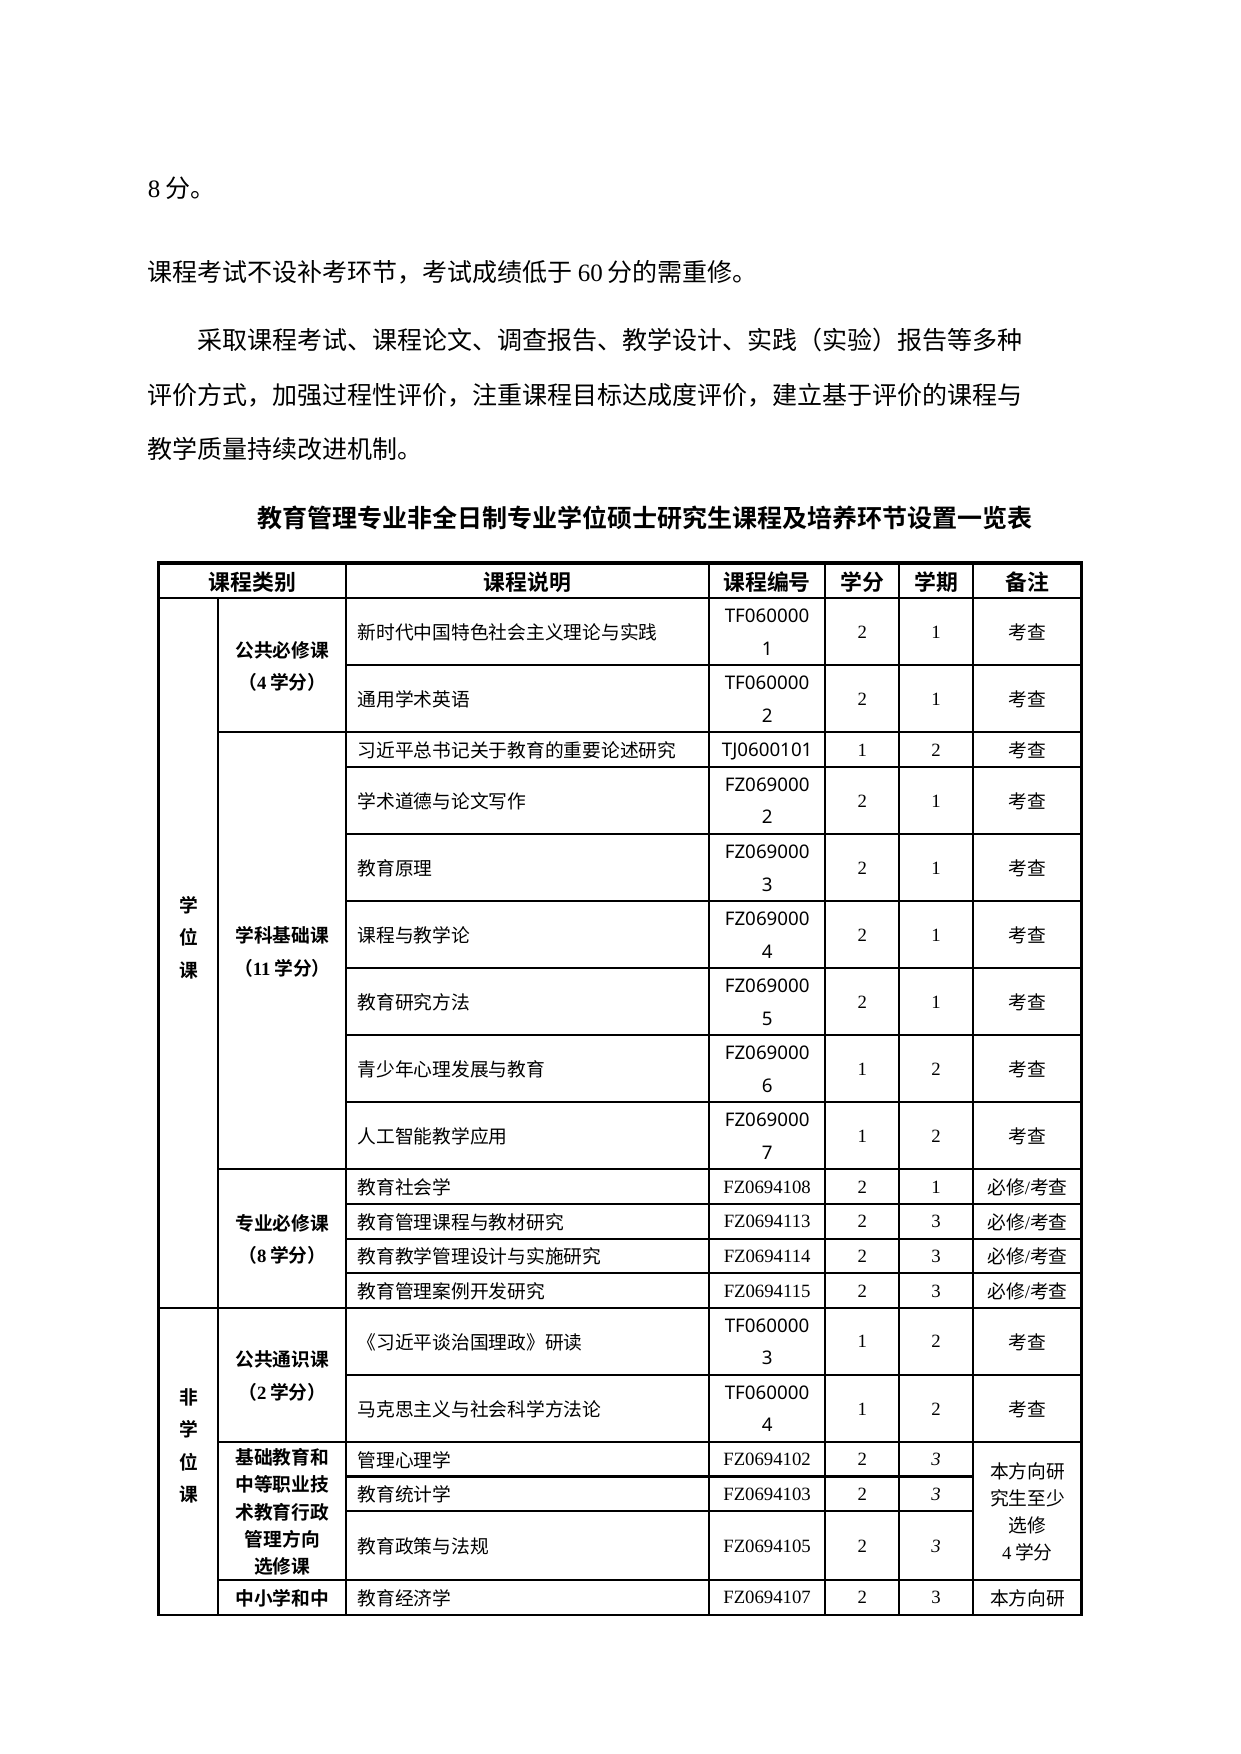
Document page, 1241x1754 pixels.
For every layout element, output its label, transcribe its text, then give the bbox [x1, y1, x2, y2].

table_cell FZ0690004 [710, 902, 824, 967]
text 采取课程考试、课程论文、调查报告、教学设计、实践（实验）报告等多种 [148, 321, 1092, 357]
table_cell 2 [826, 1240, 898, 1272]
table_cell 本方向研究生至少选修 4学分 [974, 1443, 1080, 1579]
table_cell 3 [900, 1205, 972, 1237]
table_cell FZ0690006 [710, 1036, 824, 1101]
table_cell 公共必修课 （4学分） [219, 599, 345, 731]
table_cell 考查 [974, 1309, 1080, 1374]
table_cell 2 [826, 768, 898, 833]
table_cell 1 [900, 835, 972, 900]
table_cell FZ0694105 [710, 1512, 824, 1579]
table_cell TF0600002 [710, 666, 824, 731]
table_cell 2 [826, 835, 898, 900]
table_cell 1 [900, 969, 972, 1034]
table_cell 教育统计学 [347, 1478, 708, 1510]
table_cell 2 [900, 1376, 972, 1441]
table_cell 必修/考查 [974, 1274, 1080, 1307]
table_cell 教育教学管理设计与实施研究 [347, 1240, 708, 1272]
table_cell 管理心理学 [347, 1443, 708, 1475]
table_cell 公共通识课 （2学分） [219, 1309, 345, 1441]
table_cell 课程与教学论 [347, 902, 708, 967]
table_cell 3 [900, 1512, 972, 1579]
table_cell FZ0690005 [710, 969, 824, 1034]
table_cell 2 [900, 733, 972, 766]
table_cell 3 [900, 1581, 972, 1613]
table_cell 3 [900, 1478, 972, 1510]
table_cell 2 [826, 1205, 898, 1237]
table_cell 1 [900, 1170, 972, 1203]
table_header 学分 [826, 565, 898, 597]
table_cell 人工智能教学应用 [347, 1103, 708, 1168]
table_cell 基础教育和中等职业技术教育行政管理方向 选修课 [219, 1443, 345, 1579]
table_cell 教育管理课程与教材研究 [347, 1205, 708, 1237]
table_cell 必修/考查 [974, 1240, 1080, 1272]
table_cell 青少年心理发展与教育 [347, 1036, 708, 1101]
table_cell 考查 [974, 768, 1080, 833]
table_cell 必修/考查 [974, 1170, 1080, 1203]
table_cell 非学位课 [160, 1309, 217, 1613]
table_header 备注 [974, 565, 1080, 597]
table_cell FZ0690002 [710, 768, 824, 833]
table_cell TF0600004 [710, 1376, 824, 1441]
table_cell 教育经济学 [347, 1581, 708, 1613]
table_cell 本方向研究生至少选修 4学分 [974, 1581, 1080, 1613]
table_cell FZ0694115 [710, 1274, 824, 1307]
table_cell 2 [826, 969, 898, 1034]
table_cell 2 [900, 1309, 972, 1374]
table_cell 3 [900, 1240, 972, 1272]
table_cell 学科基础课 （11学分） [219, 733, 345, 1168]
table_cell 教育社会学 [347, 1170, 708, 1203]
table_cell 2 [826, 599, 898, 664]
table_cell 考查 [974, 599, 1080, 664]
table_cell 教育研究方法 [347, 969, 708, 1034]
text 教育管理专业非全日制专业学位硕士研究生课程及培养环节设置一览表 [148, 484, 1092, 549]
table_cell 2 [900, 1036, 972, 1101]
table_cell 2 [826, 1478, 898, 1510]
table_cell 《习近平谈治国理政》研读 [347, 1309, 708, 1374]
table_cell 考查 [974, 1376, 1080, 1441]
table_cell TJ0600101 [710, 733, 824, 766]
table_cell 考查 [974, 1103, 1080, 1168]
table_cell 教育原理 [347, 835, 708, 900]
table_header 课程编号 [710, 565, 824, 597]
text 课程考试不设补考环节，考试成绩低于60分的需重修。 [148, 238, 1092, 303]
text 教学质量持续改进机制。 [148, 429, 1092, 466]
text 评价方式，加强过程性评价，注重课程目标达成度评价，建立基于评价的课程与 [148, 375, 1092, 411]
table_cell 考查 [974, 902, 1080, 967]
table_cell 1 [900, 902, 972, 967]
table_cell 2 [826, 902, 898, 967]
table_cell 1 [826, 1309, 898, 1374]
table_cell 考查 [974, 1036, 1080, 1101]
table_cell 1 [826, 1036, 898, 1101]
table_cell FZ0694102 [710, 1443, 824, 1475]
table_cell 教育管理案例开发研究 [347, 1274, 708, 1307]
table_cell 习近平总书记关于教育的重要论述研究 [347, 733, 708, 766]
table_cell FZ0694108 [710, 1170, 824, 1203]
table_cell 教育政策与法规 [347, 1512, 708, 1579]
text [148, 154, 1092, 219]
table_cell 考查 [974, 733, 1080, 766]
table_cell TF0600001 [710, 599, 824, 664]
table_cell 学术道德与论文写作 [347, 768, 708, 833]
table_cell 考查 [974, 666, 1080, 731]
table_cell 2 [826, 1512, 898, 1579]
table_header 课程类别 [160, 565, 345, 597]
table_cell 中小学和中等职业技术学校管理方向选修课 [219, 1581, 345, 1613]
table_cell TF0600003 [710, 1309, 824, 1374]
table_cell FZ0694113 [710, 1205, 824, 1237]
table_cell 专业必修课 （8学分） [219, 1170, 345, 1307]
table_cell 2 [826, 1581, 898, 1613]
table_cell 3 [900, 1274, 972, 1307]
table_cell 新时代中国特色社会主义理论与实践 [347, 599, 708, 664]
table_cell 必修/考查 [974, 1205, 1080, 1237]
table_cell 2 [826, 1274, 898, 1307]
table_cell 考查 [974, 835, 1080, 900]
table_header 课程说明 [347, 565, 708, 597]
table_cell 2 [826, 666, 898, 731]
table_cell 1 [826, 1103, 898, 1168]
table_cell 2 [900, 1103, 972, 1168]
table_cell FZ0694114 [710, 1240, 824, 1272]
table_cell 1 [900, 768, 972, 833]
table_cell 1 [900, 666, 972, 731]
table_cell 3 [900, 1443, 972, 1475]
table_cell FZ0690007 [710, 1103, 824, 1168]
table_cell 马克思主义与社会科学方法论 [347, 1376, 708, 1441]
table_cell 1 [826, 733, 898, 766]
table_cell FZ0694103 [710, 1478, 824, 1510]
table_cell 学位课 [160, 599, 217, 1307]
table_cell 1 [826, 1376, 898, 1441]
table_cell 1 [900, 599, 972, 664]
table_cell FZ0690003 [710, 835, 824, 900]
table_cell 2 [826, 1170, 898, 1203]
table_cell FZ0694107 [710, 1581, 824, 1613]
table_header 学期 [900, 565, 972, 597]
table_cell 通用学术英语 [347, 666, 708, 731]
table_cell 2 [826, 1443, 898, 1475]
table_cell 考查 [974, 969, 1080, 1034]
